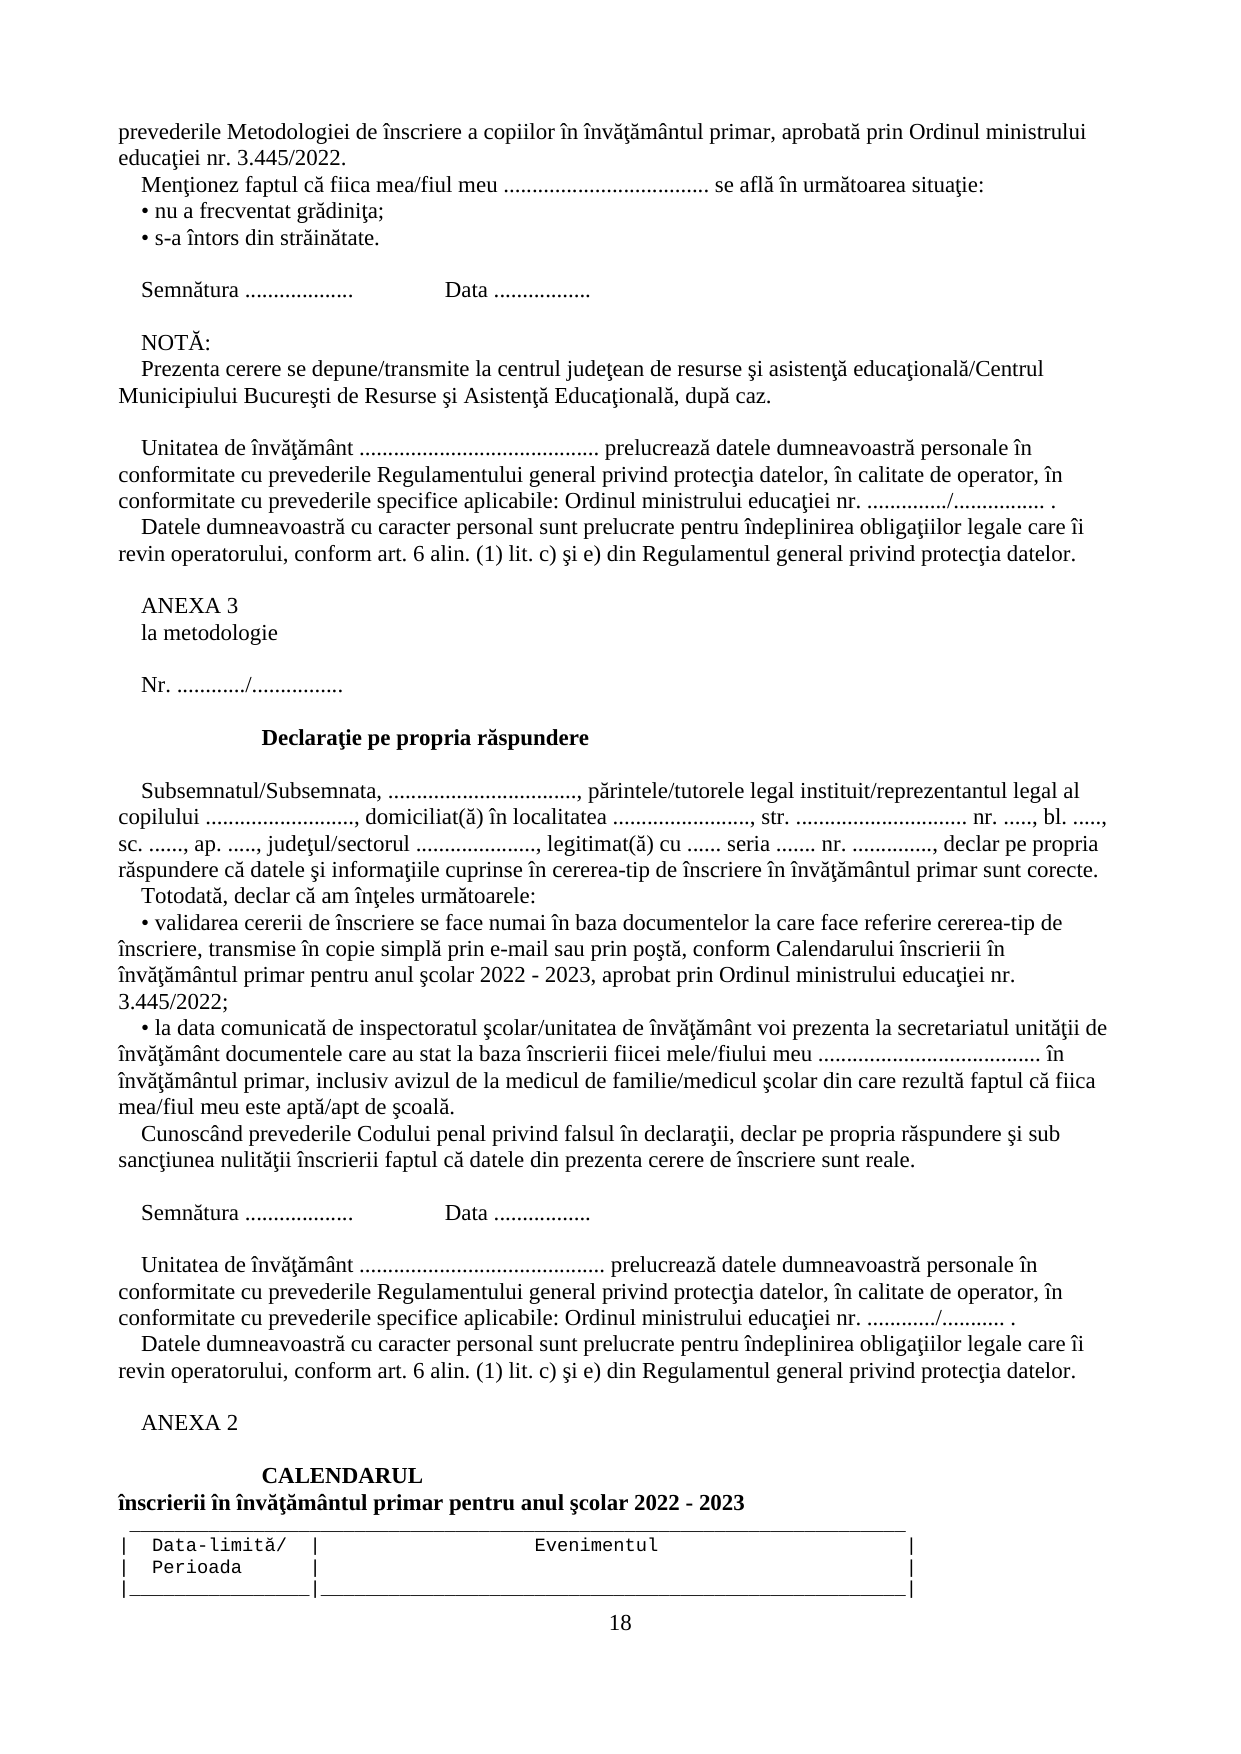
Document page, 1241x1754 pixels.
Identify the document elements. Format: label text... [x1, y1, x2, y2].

text Semnătura ................... Data ................. [118, 276, 1122, 303]
text • s-a întors din străinătate. [118, 223, 1122, 250]
text Nr. ............/................ [118, 672, 1122, 698]
text • la data comunicată de inspectoratul şcolar/unitatea de învăţământ voi prezenta la secretariatul unităţii de învăţământ documentele care au stat la baza înscrierii fiicei mele/fiului meu ....................................... în învăţământul primar, inclusiv avizul de la medicul de familie/medicul şcolar din care rezultă faptul că fiica mea/fiul meu este aptă/apt de şcoală. [118, 1014, 1122, 1119]
text Unitatea de învăţământ .......................................... prelucrează datele dumneavoastră personale în conformitate cu prevederile Regulamentului general privind protecţia datelor, în calitate de operator, în conformitate cu prevederile specifice aplicabile: Ordinul ministrului educaţiei nr. ............../................ . [118, 434, 1122, 513]
text • validarea cererii de înscriere se face numai în baza documentelor la care face referire cererea-tip de înscriere, transmise în copie simplă prin e-mail sau prin poştă, conform Calendarului înscrierii în învăţământul primar pentru anul şcolar 2022 - 2023, aprobat prin Ordinul ministrului educaţiei nr. 3.445/2022; [118, 909, 1122, 1014]
text Unitatea de învăţământ ........................................... prelucrează datele dumneavoastră personale în conformitate cu prevederile Regulamentului general privind protecţia datelor, în calitate de operator, în conformitate cu prevederile specifice aplicabile: Ordinul ministrului educaţiei nr. ............/........... . [118, 1251, 1122, 1330]
text înscrierii în învăţământul primar pentru anul şcolar 2022 - 2023 [118, 1488, 1122, 1515]
text |________________|____________________________________________________| [118, 1579, 1122, 1600]
text _____________________________________________________________________ [118, 1515, 1122, 1536]
text Menţionez faptul că fiica mea/fiul meu .................................... se află în următoarea situaţie: [118, 171, 1122, 197]
text Totodată, declar că am înţeles următoarele: [118, 882, 1122, 909]
text ANEXA 3 [118, 592, 1122, 619]
text la metodologie [118, 619, 1122, 645]
text | Data-limită/ | Evenimentul | [118, 1536, 1122, 1557]
text Cunoscând prevederile Codului penal privind falsul în declaraţii, declar pe propria răspundere şi sub sancţiunea nulităţii înscrierii faptul că datele din prezenta cerere de înscriere sunt reale. [118, 1119, 1122, 1172]
text • nu a frecventat grădiniţa; [118, 197, 1122, 223]
text CALENDARUL [118, 1462, 1122, 1488]
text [118, 118, 1122, 171]
text Datele dumneavoastră cu caracter personal sunt prelucrate pentru îndeplinirea obligaţiilor legale care îi revin operatorului, conform art. 6 alin. (1) lit. c) şi e) din Regulamentul general privind protecţia datelor. [118, 1330, 1122, 1383]
text Declaraţie pe propria răspundere [118, 724, 1122, 751]
text Datele dumneavoastră cu caracter personal sunt prelucrate pentru îndeplinirea obligaţiilor legale care îi revin operatorului, conform art. 6 alin. (1) lit. c) şi e) din Regulamentul general privind protecţia datelor. [118, 513, 1122, 566]
text Subsemnatul/Subsemnata, ................................., părintele/tutorele legal instituit/reprezentantul legal al copilului .........................., domiciliat(ă) în localitatea ........................, str. .............................. nr. ....., bl. ....., sc. ......, ap. ....., judeţul/sectorul ....................., legitimat(ă) cu ...... seria ....... nr. .............., declar pe propria răspundere că datele şi informaţiile cuprinse în cererea-tip de înscriere în învăţământul primar sunt corecte. [118, 777, 1122, 882]
text Prezenta cerere se depune/transmite la centrul judeţean de resurse şi asistenţă educaţională/Centrul Municipiului Bucureşti de Resurse şi Asistenţă Educaţională, după caz. [118, 355, 1122, 408]
text Semnătura ................... Data ................. [118, 1199, 1122, 1225]
text ANEXA 2 [118, 1409, 1122, 1436]
text | Perioada | | [118, 1557, 1122, 1579]
text NOTĂ: [118, 329, 1122, 355]
